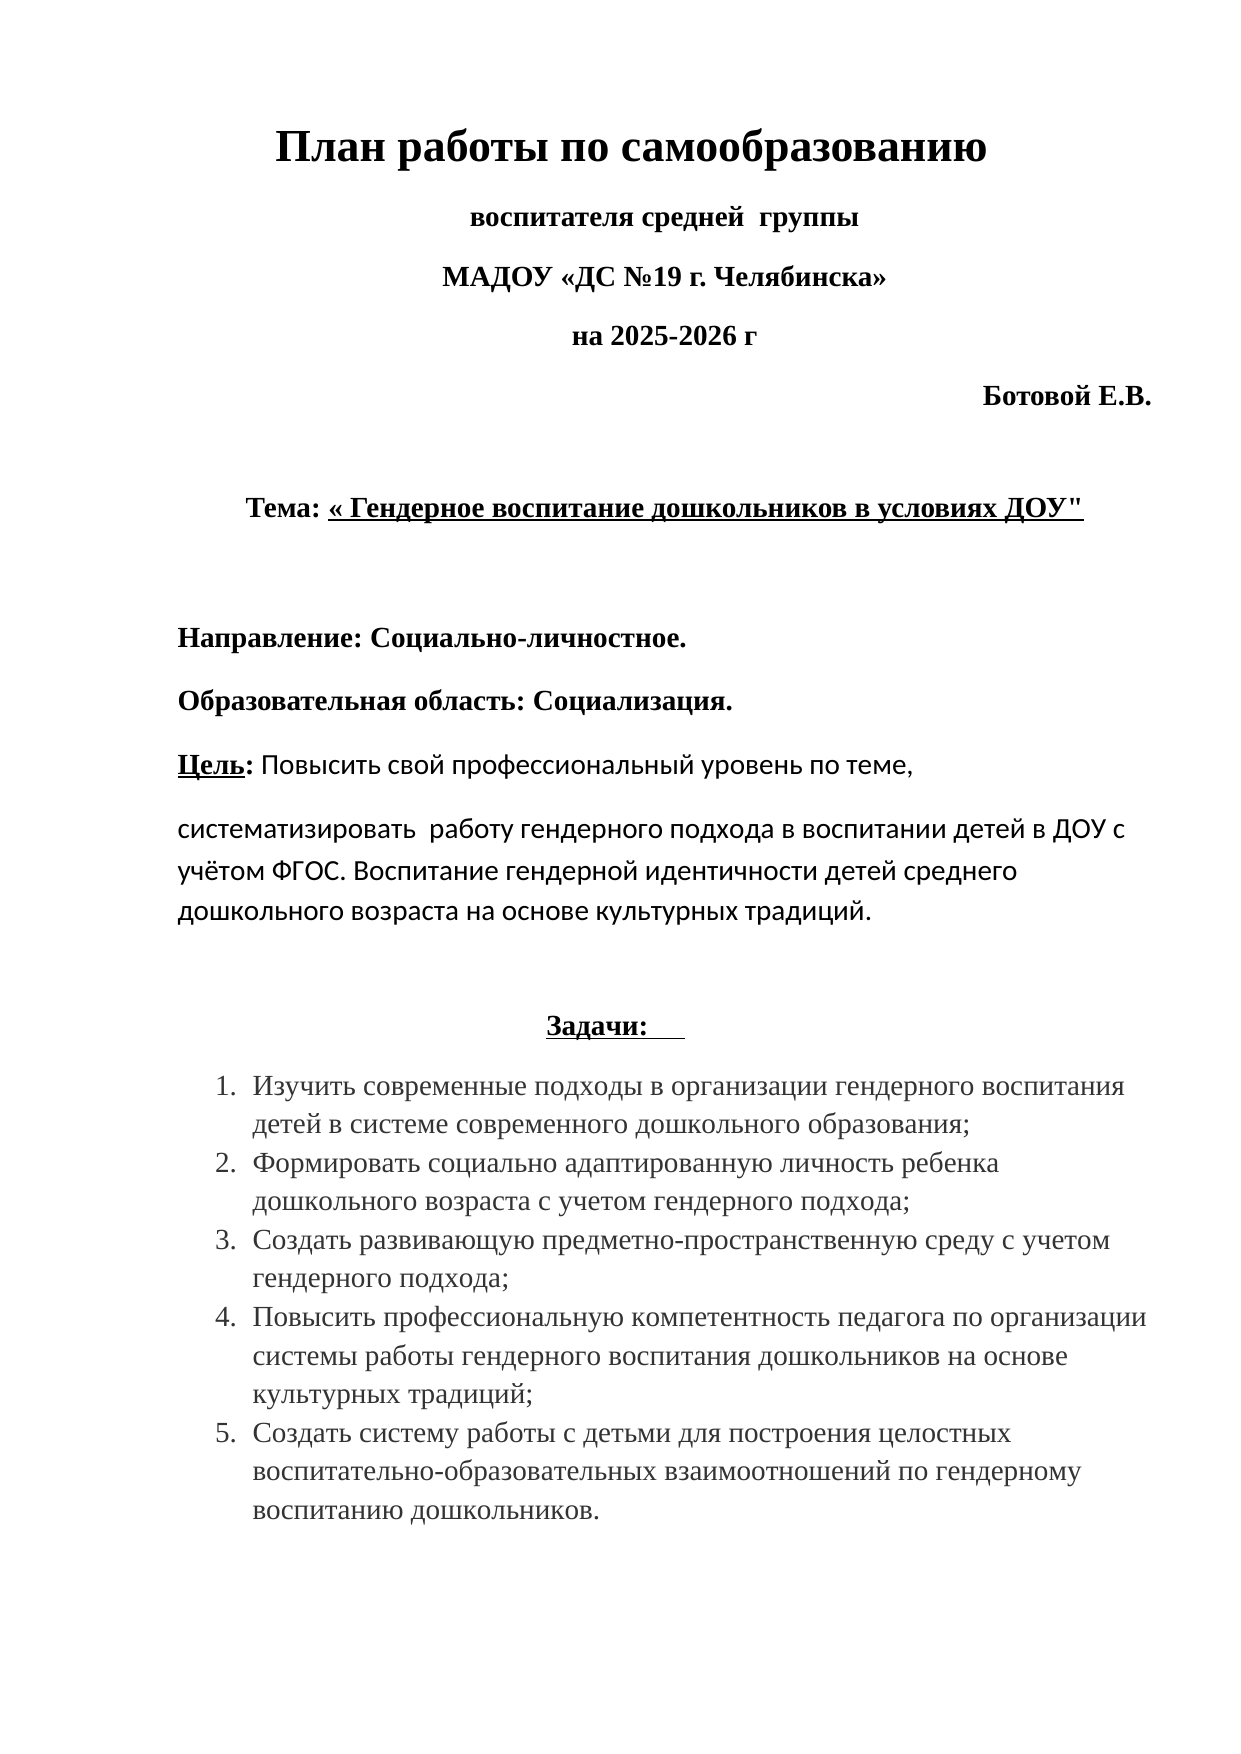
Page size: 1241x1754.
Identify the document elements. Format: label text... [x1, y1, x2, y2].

list Повысить профессиональную компетентность педагога по организации системы работы гендерного воспитания дошкольников на основе культурных традиций; [215, 1299, 1152, 1410]
text Образовательная область: Социализация. [177, 683, 1152, 717]
list Создать развивающую предметно-пространственную среду с учетом гендерного подхода; [215, 1222, 1152, 1294]
text Цель: Повысить свой профессиональный уровень по теме, [177, 746, 1152, 781]
text Тема: « Гендерное воспитание дошкольников в условиях ДОУ" [177, 490, 1152, 523]
text на 2025-2026 г [177, 318, 1152, 352]
list Формировать социально адаптированную личность ребенка дошкольного возраста с учетом гендерного подхода; [215, 1145, 1152, 1217]
text Ботовой Е.В. [177, 378, 1152, 411]
list Изучить современные подходы в организации гендерного воспитания детей в системе современного дошкольного образования; [215, 1068, 1152, 1140]
text План работы по самообразованию [177, 118, 1152, 171]
text Направление: Социально-личностное. [177, 620, 1152, 654]
list Создать систему работы с детьми для построения целостных воспитательно-образовательных взаимоотношений по гендерному воспитанию дошкольников. [215, 1415, 1152, 1525]
text Задачи: [177, 1008, 1152, 1042]
text воспитателя средней группы [177, 199, 1152, 233]
text систематизировать работу гендерного подхода в воспитании детей в ДОУ с учётом ФГОС. Воспитание гендерной идентичности детей среднего дошкольного возраста на основе культурных традиций. [177, 811, 1152, 928]
text МАДОУ «ДС №19 г. Челябинска» [177, 259, 1152, 292]
